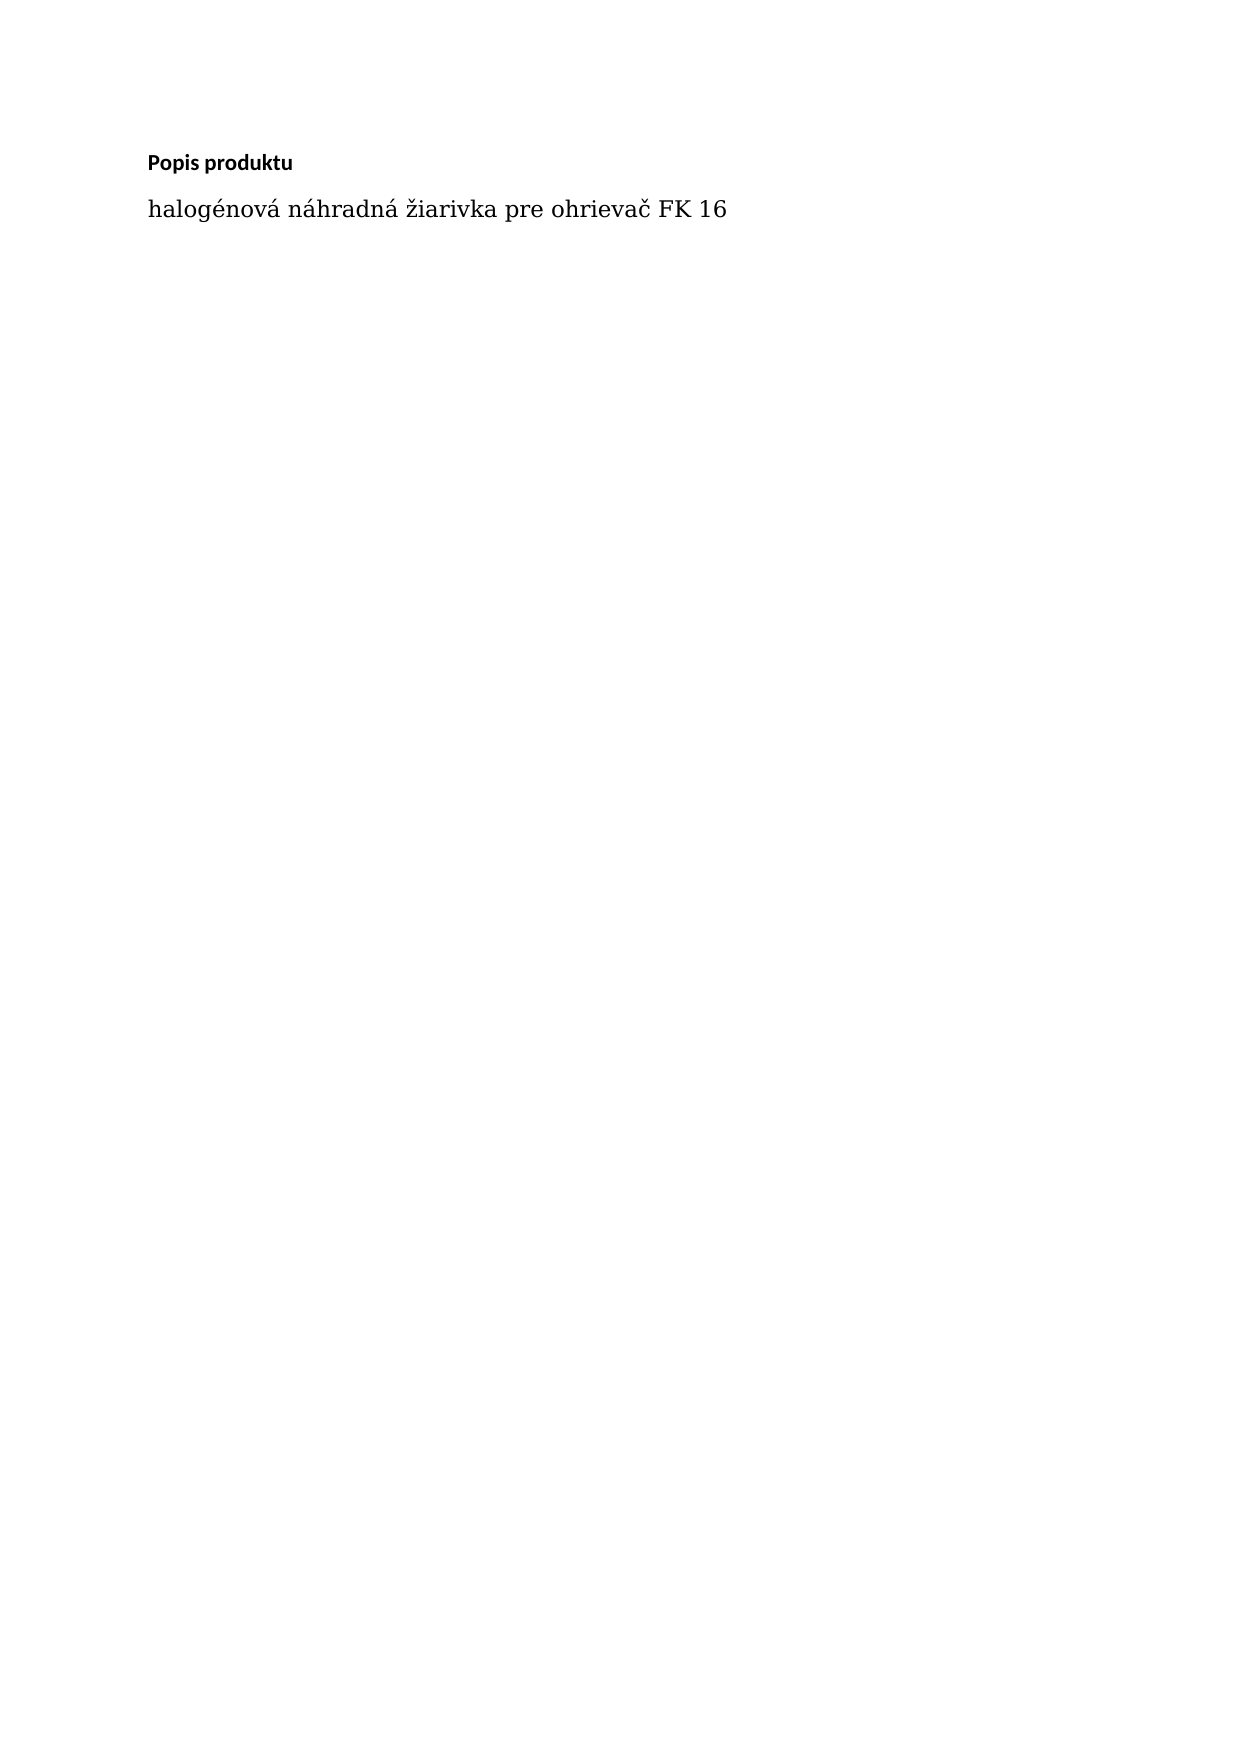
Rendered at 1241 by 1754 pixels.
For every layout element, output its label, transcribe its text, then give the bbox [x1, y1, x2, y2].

text Popis produktu [148, 148, 1093, 176]
text halogénová náhradná žiarivka pre ohrievač FK 16 [148, 194, 1093, 222]
